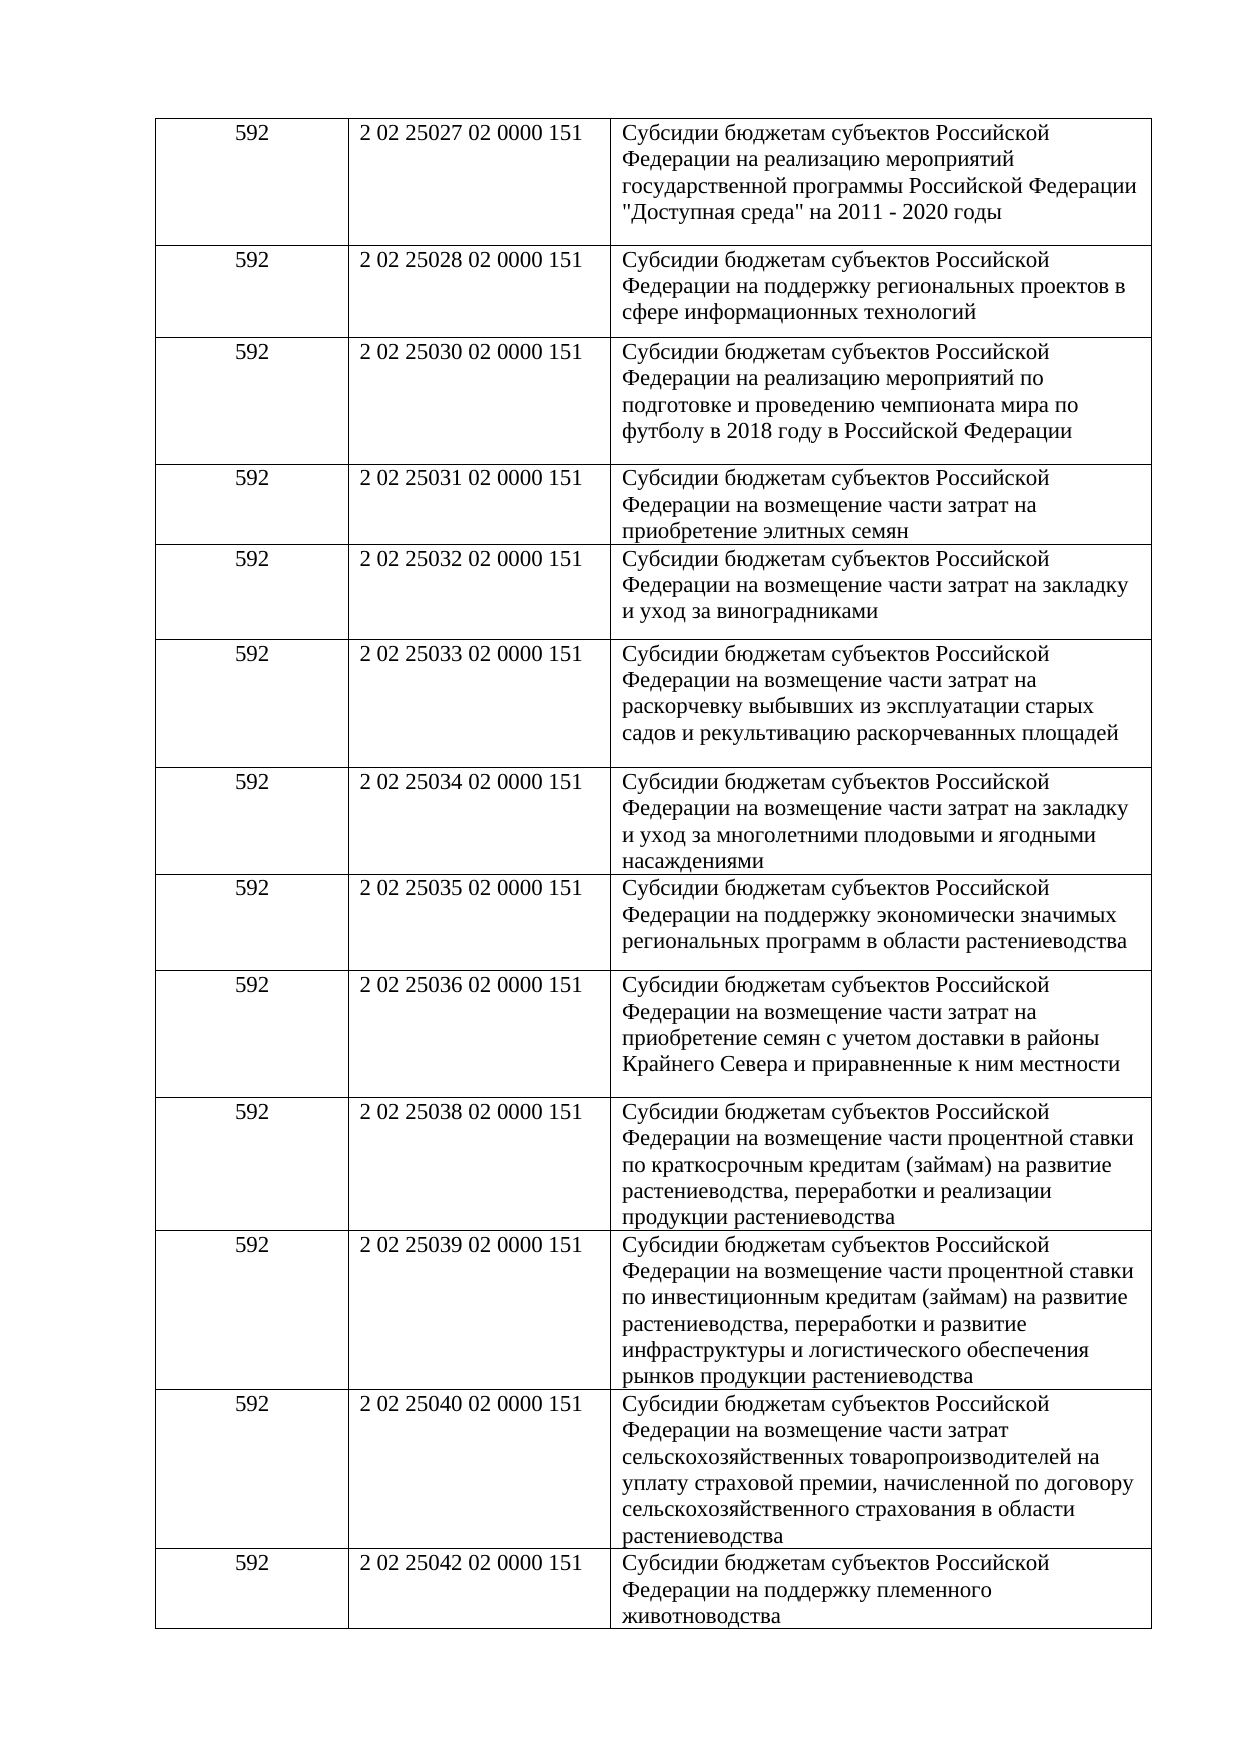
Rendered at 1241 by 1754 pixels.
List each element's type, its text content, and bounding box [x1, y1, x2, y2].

table_cell Субсидии бюджетам субъектов Российской Федерации на возмещение части затрат на закладку и уход за виноградниками [611, 545, 1151, 639]
table_cell Субсидии бюджетам субъектов Российской Федерации на поддержку экономически значимых региональных программ в области растениеводства [611, 875, 1151, 970]
table_cell 2 02 25034 02 0000 151 [349, 768, 610, 873]
table_cell 2 02 25030 02 0000 151 [349, 338, 610, 463]
table_cell 2 02 25027 02 0000 151 [349, 119, 610, 245]
table_cell 2 02 25032 02 0000 151 [349, 545, 610, 639]
table_cell 592 [156, 545, 348, 639]
table_cell Субсидии бюджетам субъектов Российской Федерации на возмещение части затрат на раскорчевку выбывших из эксплуатации старых садов и рекультивацию раскорчеванных площадей [611, 640, 1151, 767]
table_cell Субсидии бюджетам субъектов Российской Федерации на возмещение части затрат на приобретение семян с учетом доставки в районы Крайнего Севера и приравненные к ним местности [611, 971, 1151, 1097]
table_cell 592 [156, 465, 348, 543]
table_cell 2 02 25031 02 0000 151 [349, 465, 610, 543]
table_cell 592 [156, 246, 348, 337]
table_cell 592 [156, 875, 348, 970]
table_cell 2 02 25040 02 0000 151 [349, 1390, 610, 1548]
table_cell 592 [156, 1549, 348, 1628]
table_cell 592 [156, 1231, 348, 1389]
table_cell 2 02 25035 02 0000 151 [349, 875, 610, 970]
table_cell Субсидии бюджетам субъектов Российской Федерации на возмещение части затрат на приобретение элитных семян [611, 465, 1151, 543]
table_cell 592 [156, 119, 348, 245]
table_cell 2 02 25028 02 0000 151 [349, 246, 610, 337]
table_cell 2 02 25042 02 0000 151 [349, 1549, 610, 1628]
table_cell 592 [156, 1390, 348, 1548]
table_cell 2 02 25039 02 0000 151 [349, 1231, 610, 1389]
table_cell 2 02 25036 02 0000 151 [349, 971, 610, 1097]
table_cell Субсидии бюджетам субъектов Российской Федерации на возмещение части затрат сельскохозяйственных товаропроизводителей на уплату страховой премии, начисленной по договору сельскохозяйственного страхования в области растениеводства [611, 1390, 1151, 1548]
table_cell Субсидии бюджетам субъектов Российской Федерации на реализацию мероприятий государственной программы Российской Федерации "Доступная среда" на 2011 - 2020 годы [611, 119, 1151, 245]
table_cell 592 [156, 1098, 348, 1230]
table_cell 592 [156, 971, 348, 1097]
table_cell 592 [156, 640, 348, 767]
table_cell 592 [156, 768, 348, 873]
table_cell Субсидии бюджетам субъектов Российской Федерации на поддержку племенного животноводства [611, 1549, 1151, 1628]
table_cell Субсидии бюджетам субъектов Российской Федерации на возмещение части процентной ставки по инвестиционным кредитам (займам) на развитие растениеводства, переработки и развитие инфраструктуры и логистического обеспечения рынков продукции растениеводства [611, 1231, 1151, 1389]
table_cell Субсидии бюджетам субъектов Российской Федерации на поддержку региональных проектов в сфере информационных технологий [611, 246, 1151, 337]
table_cell 2 02 25033 02 0000 151 [349, 640, 610, 767]
table_cell Субсидии бюджетам субъектов Российской Федерации на возмещение части процентной ставки по краткосрочным кредитам (займам) на развитие растениеводства, переработки и реализации продукции растениеводства [611, 1098, 1151, 1230]
table_cell Субсидии бюджетам субъектов Российской Федерации на реализацию мероприятий по подготовке и проведению чемпионата мира по футболу в 2018 году в Российской Федерации [611, 338, 1151, 463]
table_cell 2 02 25038 02 0000 151 [349, 1098, 610, 1230]
table_cell 592 [156, 338, 348, 463]
table_cell Субсидии бюджетам субъектов Российской Федерации на возмещение части затрат на закладку и уход за многолетними плодовыми и ягодными насаждениями [611, 768, 1151, 873]
